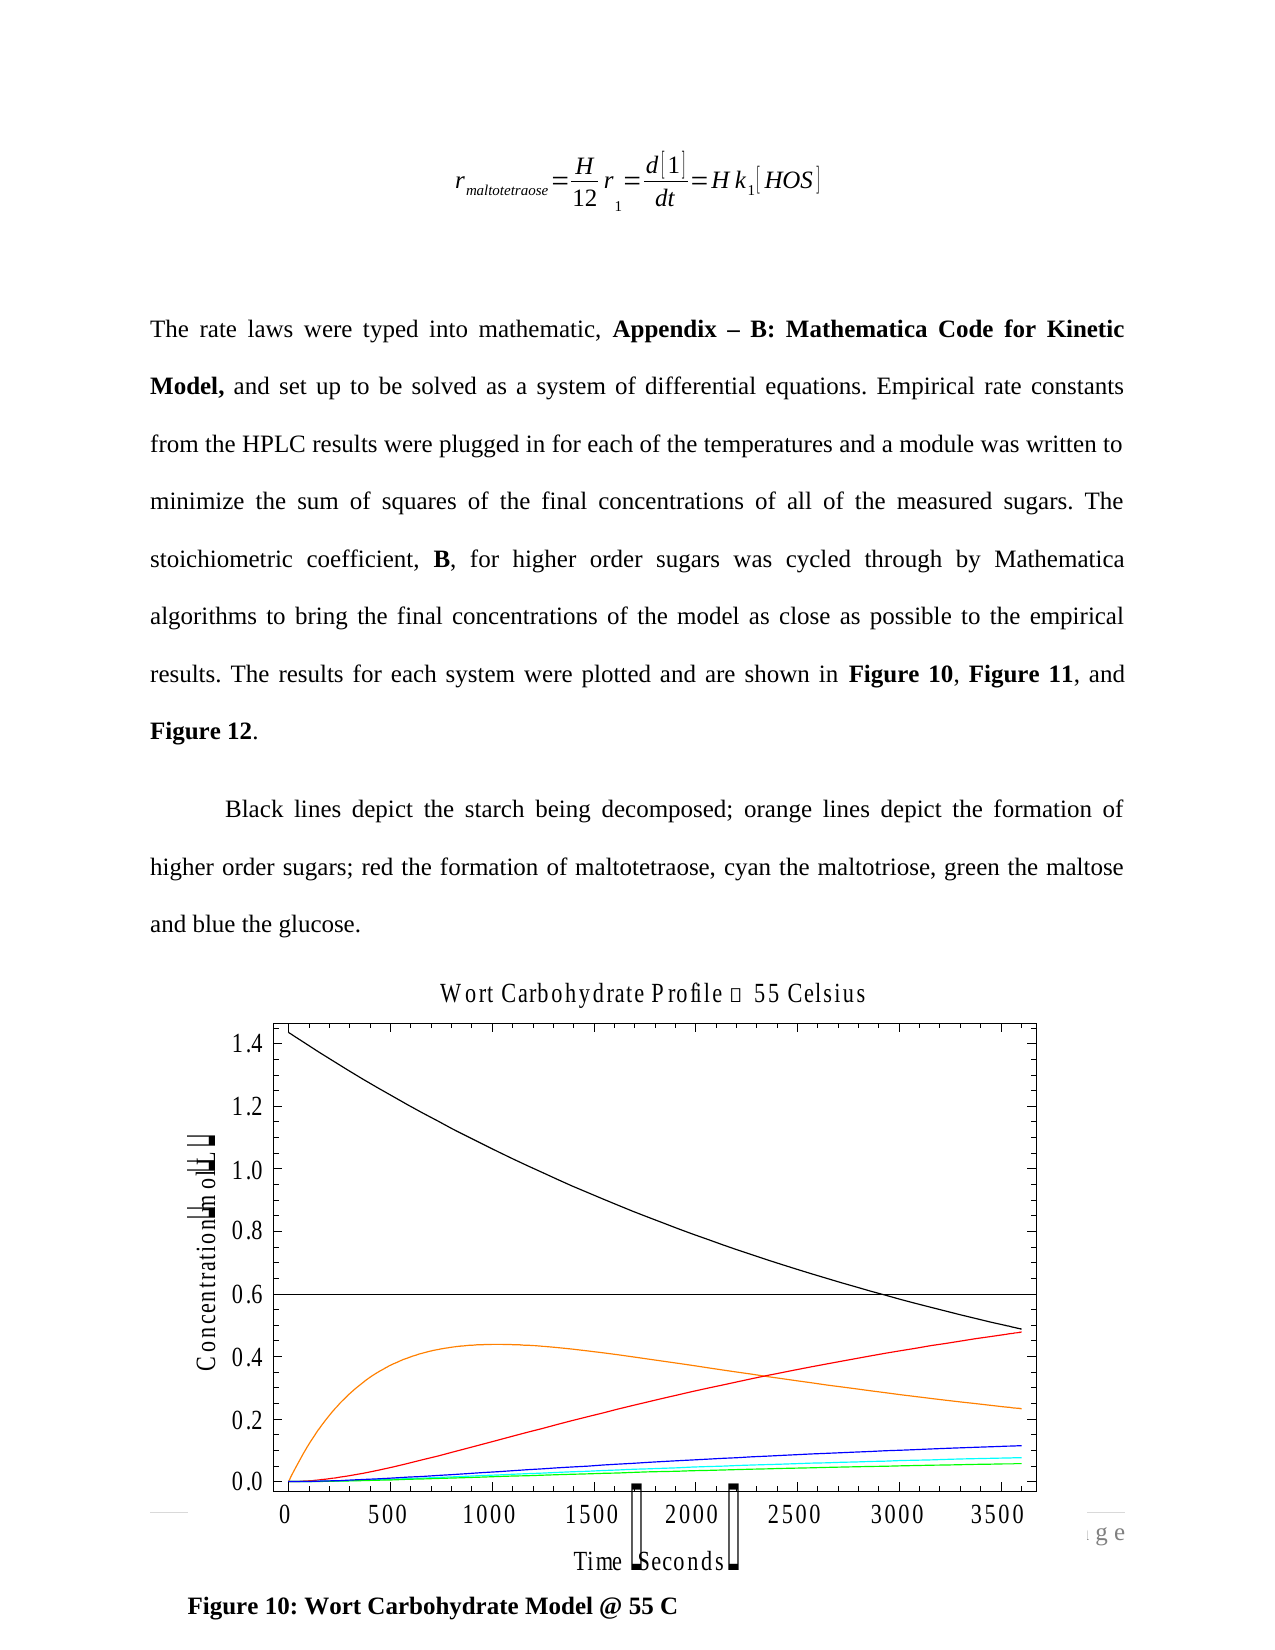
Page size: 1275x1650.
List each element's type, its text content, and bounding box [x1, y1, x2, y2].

text Black lines depict the starch being decomposed; orange lines depict the formation of higher order sugars; red the formation of maltotetraose, cyan the maltotriose, green the maltose and blue the glucose. [150, 794, 1125, 938]
text The rate laws were typed into mathematic, Appendix – B: Mathematica Code for Kinetic Model, and set up to be solved as a system of differential equations. Empirical rate constants from the HPLC results were plugged in for each of the temperatures and a module was written to minimize the sum of squares of the final concentrations of all of the measured sugars. The stoichiometric coefficient, B, for higher order sugars was cycled through by Mathematica algorithms to bring the final concentrations of the model as close as possible to the empirical results. The results for each system were plotted and are shown in Figure 10, Figure 12, and Figure 11. [150, 314, 1125, 745]
